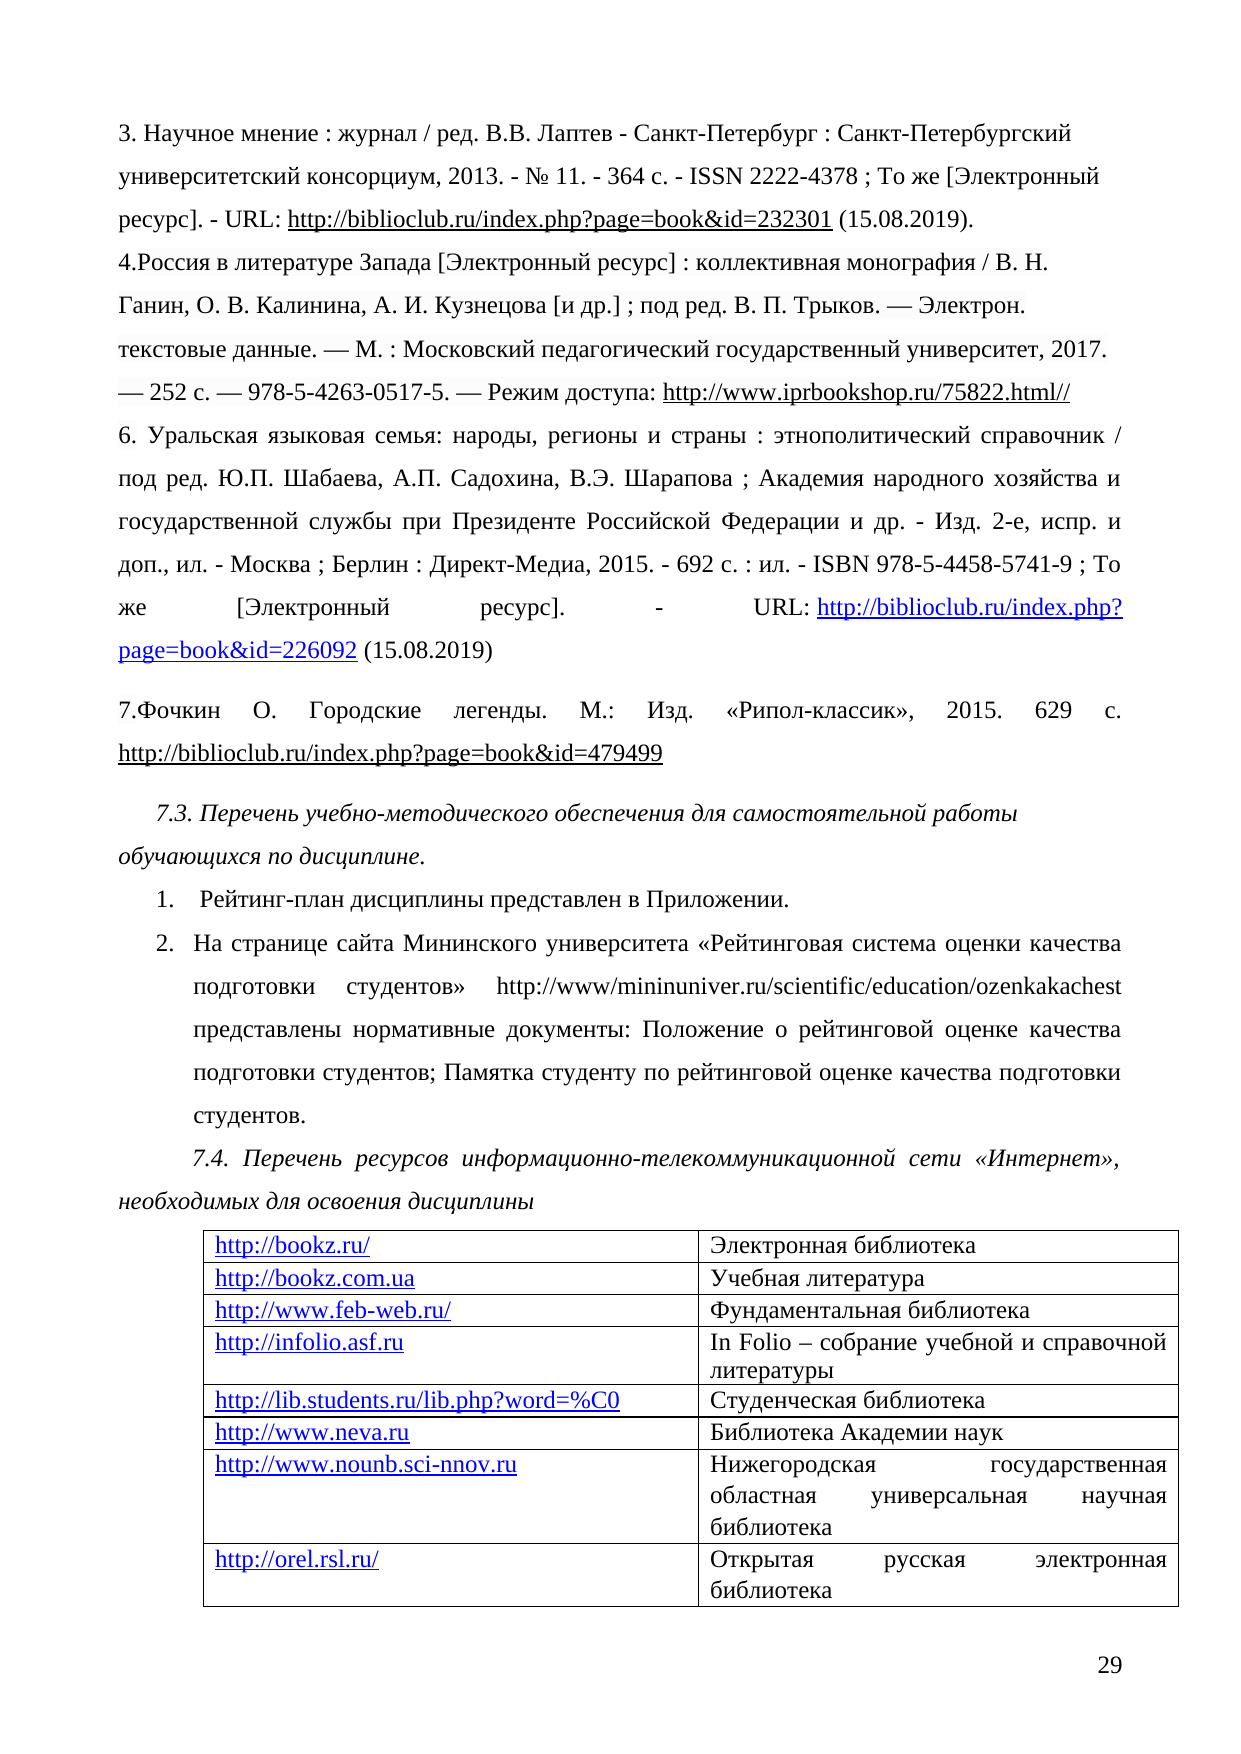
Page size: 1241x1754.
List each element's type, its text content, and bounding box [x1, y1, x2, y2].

text 7.4. Перечень ресурсов информационно-телекоммуникационной сети «Интернет», необходимых для освоения дисциплины [118, 1143, 1122, 1215]
table_cell http://bookz.com.ua [204, 1263, 698, 1294]
table_cell Фундаментальная библиотека [699, 1295, 1178, 1326]
table_cell Открытая русская электронная библиотека [699, 1544, 1178, 1606]
table_cell http://www.nounb.sci-nnov.ru [204, 1450, 698, 1543]
table_cell http://www.feb-web.ru/ [204, 1295, 698, 1326]
table_cell http://infolio.asf.ru [204, 1327, 698, 1384]
table_cell In Folio – собрание учебной и справочной литературы [699, 1327, 1178, 1384]
table_cell http://lib.students.ru/lib.php?word=%C0 [204, 1385, 698, 1416]
table_cell Студенческая библиотека [699, 1385, 1178, 1416]
table_header Электронная библиотека [699, 1231, 1178, 1262]
text 3. Научное мнение : журнал / ред. В.В. Лаптев - Санкт-Петербург : Санкт-Петербургский университетский консорциум, 2013. - № 11. - 364 с. - ISSN 2222-4378 ; То же [Электронный ресурс]. - URL: http://biblioclub.ru/index.php?page=book&id=232301 (15.08.2019). [118, 118, 1122, 233]
table_cell http://orel.rsl.ru/ [204, 1544, 698, 1606]
table_cell Библиотека Академии наук [699, 1418, 1178, 1448]
text 7.Фочкин О. Городские легенды. М.: Изд. «Рипол-классик», 2015. 629 с. http://biblioclub.ru/index.php?page=book&id=479499 [118, 695, 1122, 767]
subtitle 1. Рейтинг-план дисциплины представлен в Приложении. [118, 884, 1122, 913]
list На странице сайта Мининского университета «Рейтинговая система оценки качества подготовки студентов» http://www/mininuniver.ru/scientific/education/ozenkakachest представлены нормативные документы: Положение о рейтинговой оценке качества подготовки студентов; Памятка студенту по рейтинговой оценке качества подготовки студентов. [156, 928, 1122, 1129]
table_cell Учебная литература [699, 1263, 1178, 1294]
text 6. Уральская языковая семья: народы, регионы и страны : этнополитический справочник / под ред. Ю.П. Шабаева, А.П. Садохина, В.Э. Шарапова ; Академия народного хозяйства и государственной службы при Президенте Российской Федерации и др. - Изд. 2-е, испр. и доп., ил. - Москва ; Берлин : Директ-Медиа, 2015. - 692 с. : ил. - ISBN 978-5-4458-5741-9 ; То же [Электронный ресурс]. - URL: http://biblioclub.ru/index.php?page=book&id=226092 (15.08.2019) [118, 420, 1122, 664]
subtitle 7.3. Перечень учебно-методического обеспечения для самостоятельной работы обучающихся по дисциплине. [118, 798, 1122, 870]
table_cell Нижегородская государственная областная универсальная научная библиотека [699, 1450, 1178, 1543]
table_header http://bookz.ru/ [204, 1231, 698, 1262]
table_cell http://www.neva.ru [204, 1418, 698, 1448]
text 4.Россия в литературе Запада [Электронный ресурс] : коллективная монография / В. Н. Ганин, О. В. Калинина, А. И. Кузнецова [и др.] ; под ред. В. П. Трыков. — Электрон. текстовые данные. — М. : Московский педагогический государственный университет, 2017. — 252 c. — 978-5-4263-0517-5. — Режим доступа: http://www.iprbookshop.ru/75822.html// [118, 247, 1122, 406]
